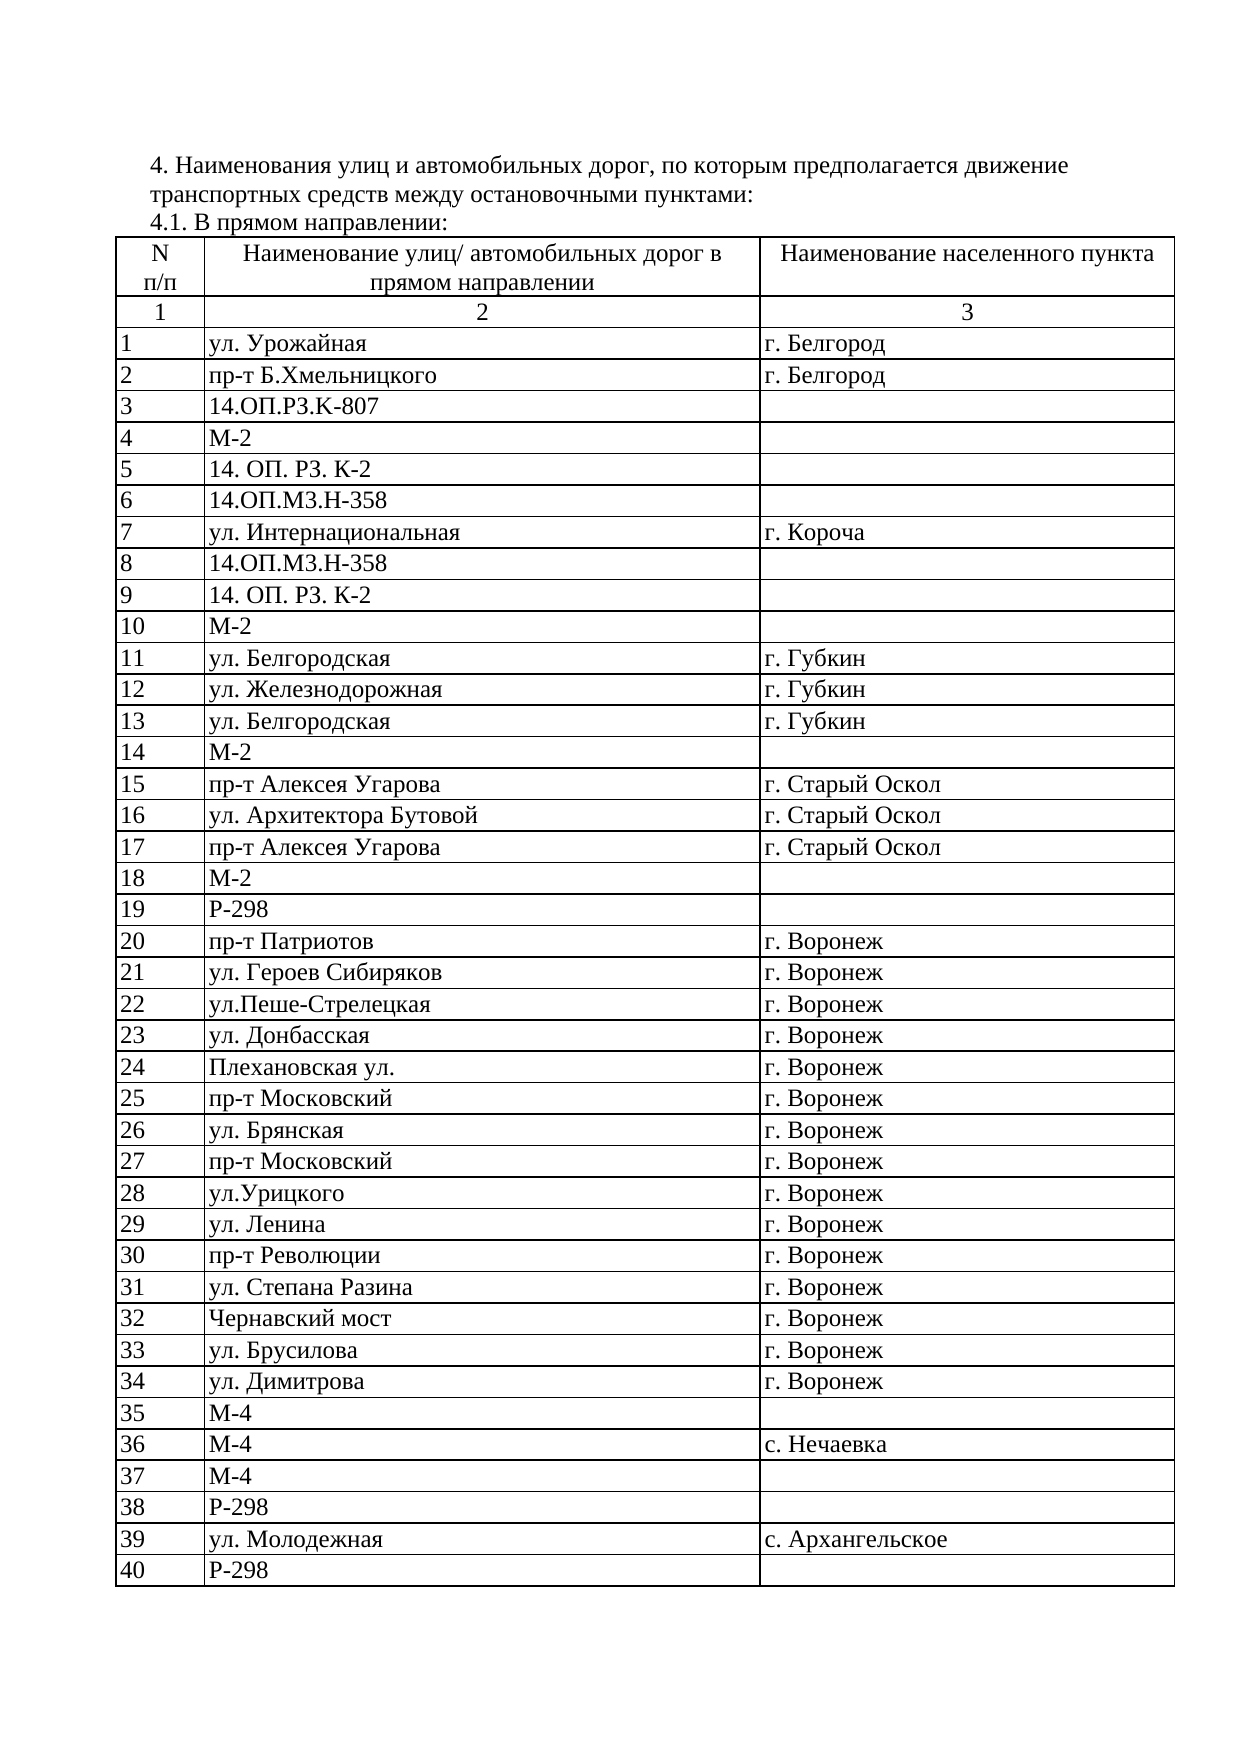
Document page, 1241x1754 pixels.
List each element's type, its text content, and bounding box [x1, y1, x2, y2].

table_cell ул. Интернациональная [205, 517, 759, 547]
table_cell ул. Ленина [205, 1209, 759, 1239]
table_cell 40 [117, 1555, 204, 1585]
table_cell ул. Героев Сибиряков [205, 958, 759, 987]
table_cell г. Белгород [761, 328, 1174, 358]
table_cell М-2 [205, 612, 759, 641]
table_cell г. Короча [761, 517, 1174, 547]
table_cell г. Воронеж [761, 1272, 1174, 1302]
table_cell 1 [117, 328, 204, 358]
table_cell пр-т Патриотов [205, 926, 759, 956]
table_cell 8 [117, 549, 204, 578]
table_cell 32 [117, 1304, 204, 1333]
table_cell [761, 549, 1174, 578]
table_cell пр-т Московский [205, 1146, 759, 1176]
table_cell г. Губкин [761, 675, 1174, 704]
table_cell 4 [117, 423, 204, 453]
table_cell Р-298 [205, 895, 759, 924]
table_cell г. Белгород [761, 360, 1174, 390]
table_cell 26 [117, 1115, 204, 1145]
table_cell 14.ОП.М3.Н-358 [205, 486, 759, 516]
table_cell г. Воронеж [761, 1021, 1174, 1050]
table_cell ул. Молодежная [205, 1524, 759, 1554]
table_header N п/п [117, 238, 204, 295]
table_cell М-4 [205, 1430, 759, 1459]
table_cell г. Губкин [761, 643, 1174, 673]
table_cell ул. Степана Разина [205, 1272, 759, 1302]
table_cell 11 [117, 643, 204, 673]
table_cell [761, 1492, 1174, 1522]
table_cell ул. Брусилова [205, 1335, 759, 1365]
table_cell 15 [117, 769, 204, 799]
table_cell [761, 895, 1174, 924]
table_cell 34 [117, 1367, 204, 1396]
table_cell 27 [117, 1146, 204, 1176]
table_cell 6 [117, 486, 204, 516]
table_cell 10 [117, 612, 204, 641]
table_cell 17 [117, 832, 204, 862]
table_cell 14. ОП. РЗ. К-2 [205, 580, 759, 610]
table_cell 5 [117, 454, 204, 484]
table_cell [761, 1461, 1174, 1491]
table_cell г. Губкин [761, 706, 1174, 736]
table_cell г. Воронеж [761, 1241, 1174, 1271]
table_cell г. Воронеж [761, 1178, 1174, 1208]
table_cell г. Воронеж [761, 1146, 1174, 1176]
text 4. Наименования улиц и автомобильных дорог, по которым предполагается движение транспортных средств между остановочными пунктами: [150, 150, 1090, 207]
table_cell ул. Урожайная [205, 328, 759, 358]
table_cell 9 [117, 580, 204, 610]
table_cell [761, 863, 1174, 893]
table_cell пр-т Алексея Угарова [205, 769, 759, 799]
table_cell 20 [117, 926, 204, 956]
table_cell [761, 486, 1174, 516]
table_cell 13 [117, 706, 204, 736]
table_cell г. Воронеж [761, 989, 1174, 1019]
table_cell пр-т Б.Хмельницкого [205, 360, 759, 390]
table_cell [761, 391, 1174, 421]
table_cell пр-т Московский [205, 1083, 759, 1113]
table_cell 3 [761, 297, 1174, 327]
table_cell 25 [117, 1083, 204, 1113]
table_cell ул. Архитектора Бутовой [205, 800, 759, 830]
table_cell 29 [117, 1209, 204, 1239]
table_cell [761, 454, 1174, 484]
table_cell 24 [117, 1052, 204, 1082]
table_cell г. Воронеж [761, 958, 1174, 987]
table_cell ул. Брянская [205, 1115, 759, 1145]
table_cell М-4 [205, 1398, 759, 1428]
table_cell 39 [117, 1524, 204, 1554]
table_cell 31 [117, 1272, 204, 1302]
table_cell с. Архангельское [761, 1524, 1174, 1554]
table_cell 19 [117, 895, 204, 924]
table_cell г. Воронеж [761, 1367, 1174, 1396]
table_cell г. Воронеж [761, 1335, 1174, 1365]
table_cell 28 [117, 1178, 204, 1208]
table_cell г. Воронеж [761, 926, 1174, 956]
table_cell 36 [117, 1430, 204, 1459]
table_cell [761, 580, 1174, 610]
table_cell ул. Димитрова [205, 1367, 759, 1396]
table_cell г. Старый Оскол [761, 832, 1174, 862]
table_cell М-2 [205, 423, 759, 453]
table_cell 38 [117, 1492, 204, 1522]
table_cell с. Нечаевка [761, 1430, 1174, 1459]
table_cell ул. Железнодорожная [205, 675, 759, 704]
table_cell 2 [205, 297, 759, 327]
table_cell 14.ОП.М3.Н-358 [205, 549, 759, 578]
table_cell 16 [117, 800, 204, 830]
table_cell 21 [117, 958, 204, 987]
text 4.1. В прямом направлении: [150, 207, 1090, 236]
table_cell 35 [117, 1398, 204, 1428]
table_cell ул.Пеше-Стрелецкая [205, 989, 759, 1019]
table_header Наименование населенного пункта [761, 238, 1174, 295]
table_cell ул. Белгородская [205, 643, 759, 673]
table_cell М-2 [205, 737, 759, 767]
table_cell ул. Белгородская [205, 706, 759, 736]
table_cell г. Воронеж [761, 1304, 1174, 1333]
table_cell г. Воронеж [761, 1052, 1174, 1082]
table_cell 7 [117, 517, 204, 547]
table_cell [761, 1398, 1174, 1428]
table_cell 22 [117, 989, 204, 1019]
table_cell [761, 423, 1174, 453]
table_cell 18 [117, 863, 204, 893]
table_cell [761, 1555, 1174, 1585]
table_cell [761, 737, 1174, 767]
table_cell 14 [117, 737, 204, 767]
table_cell г. Воронеж [761, 1083, 1174, 1113]
table_cell г. Воронеж [761, 1115, 1174, 1145]
table_cell Р-298 [205, 1555, 759, 1585]
table_cell 2 [117, 360, 204, 390]
table_cell 37 [117, 1461, 204, 1491]
table_cell 12 [117, 675, 204, 704]
table_cell 3 [117, 391, 204, 421]
table_cell М-4 [205, 1461, 759, 1491]
table_cell 1 [117, 297, 204, 327]
table_cell г. Воронеж [761, 1209, 1174, 1239]
table_cell ул. Донбасская [205, 1021, 759, 1050]
table_cell 30 [117, 1241, 204, 1271]
table_cell 23 [117, 1021, 204, 1050]
table_cell 14.ОП.РЗ.K-807 [205, 391, 759, 421]
table_cell М-2 [205, 863, 759, 893]
table_cell [761, 612, 1174, 641]
table_cell пр-т Алексея Угарова [205, 832, 759, 862]
table_cell Чернавский мост [205, 1304, 759, 1333]
table_header Наименование улиц/ автомобильных дорог в прямом направлении [205, 238, 759, 295]
table_cell Плехановская ул. [205, 1052, 759, 1082]
table_cell Р-298 [205, 1492, 759, 1522]
table_cell 33 [117, 1335, 204, 1365]
table_cell г. Старый Оскол [761, 769, 1174, 799]
table_cell г. Старый Оскол [761, 800, 1174, 830]
table_cell пр-т Революции [205, 1241, 759, 1271]
table_cell 14. ОП. РЗ. К-2 [205, 454, 759, 484]
table_cell ул.Урицкого [205, 1178, 759, 1208]
